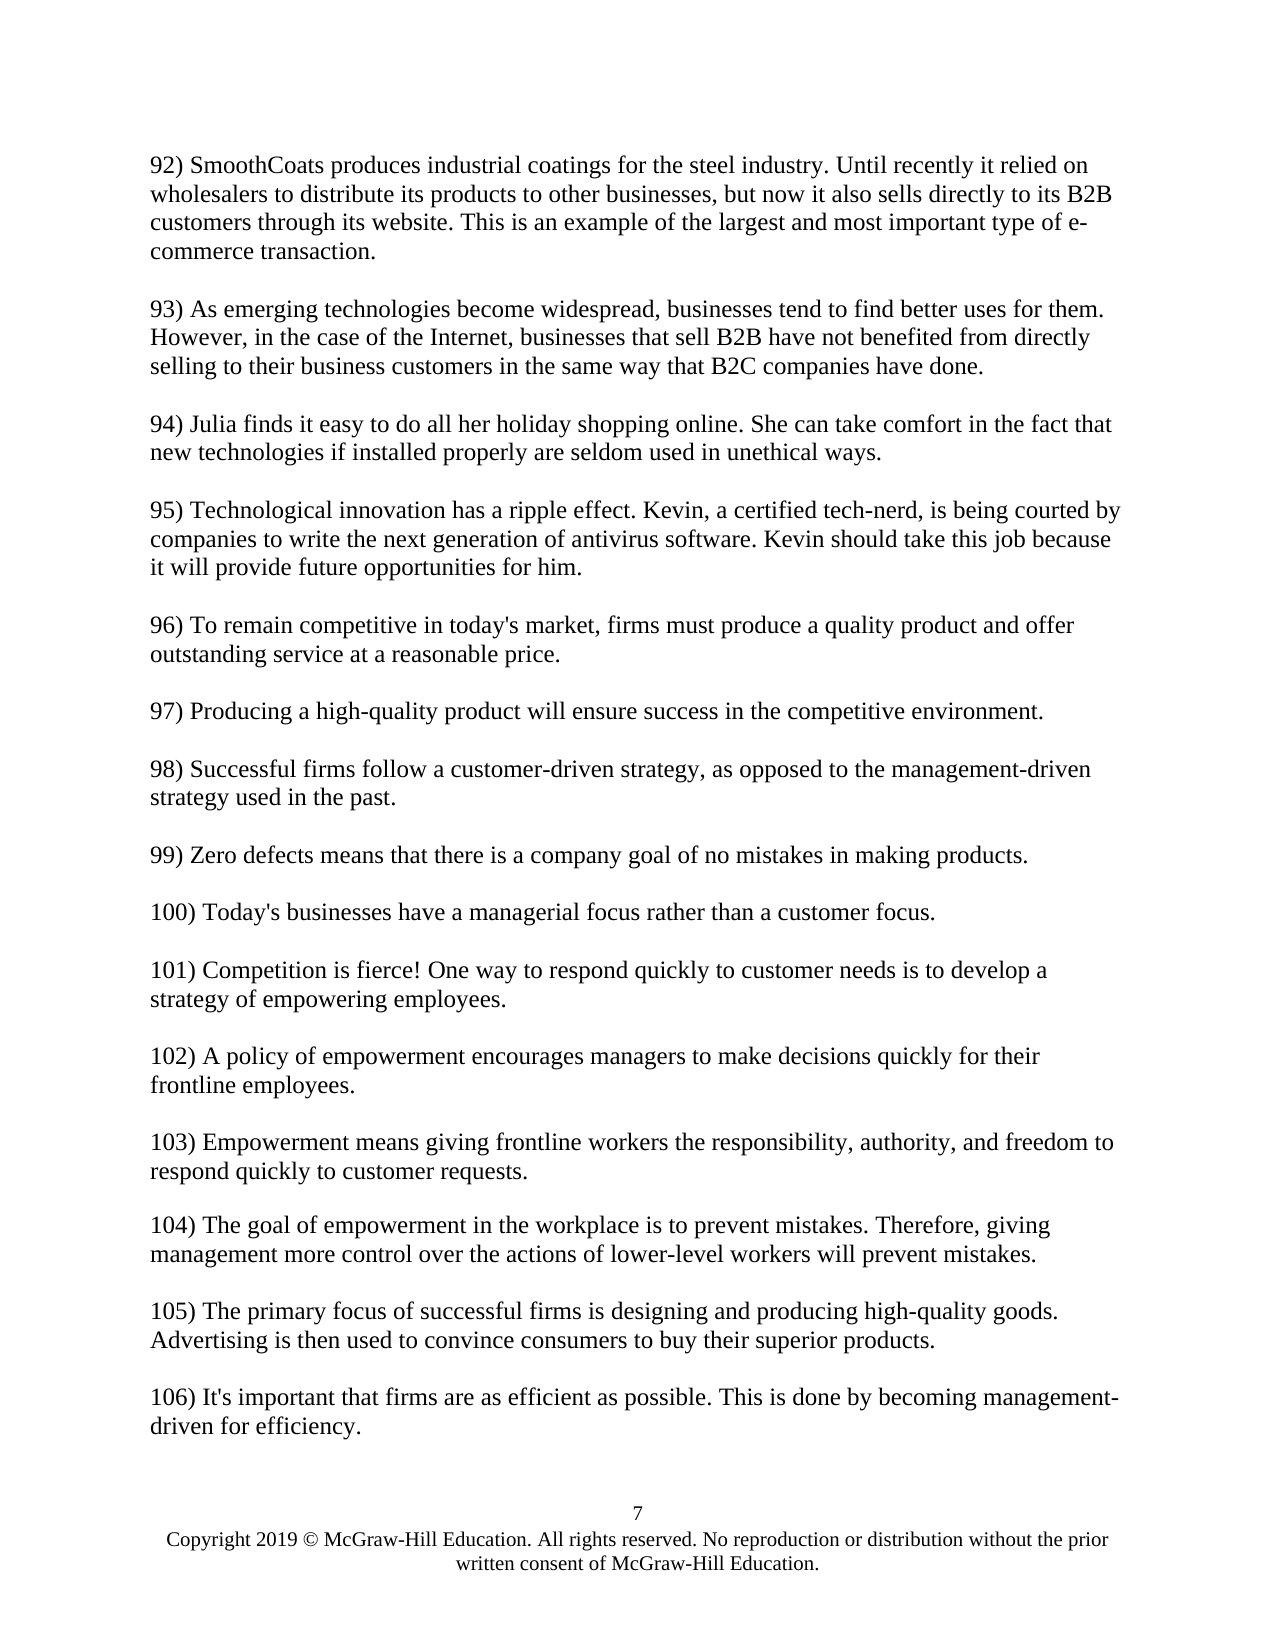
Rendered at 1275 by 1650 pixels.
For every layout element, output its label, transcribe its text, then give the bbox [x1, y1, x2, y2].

text 94) Julia finds it easy to do all her holiday shopping online. She can take comfort in the fact that new technologies if installed properly are seldom used in unethical ways. [150, 409, 1125, 466]
text 92) SmoothCoats produces industrial coatings for the steel industry. Until recently it relied on wholesalers to distribute its products to other businesses, but now it also sells directly to its B2B customers through its website. This is an example of the largest and most important type of e-commerce transaction. [150, 150, 1125, 265]
text 93) As emerging technologies become widespread, businesses tend to find better uses for them. However, in the case of the Internet, businesses that sell B2B have not benefited from directly selling to their business customers in the same way that B2C companies have done. [150, 294, 1125, 380]
text 95) Technological innovation has a ripple effect. Kevin, a certified tech-nerd, is being courted by companies to write the next generation of antivirus software. Kevin should take this job because it will provide future opportunities for him. [150, 495, 1125, 581]
text 102) A policy of empowerment encourages managers to make decisions quickly for their frontline employees. [150, 1041, 1125, 1099]
text 106) It's important that firms are as efficient as possible. This is done by becoming management-driven for efficiency. [150, 1382, 1125, 1440]
text 104) The goal of empowerment in the workplace is to prevent mistakes. Therefore, giving management more control over the actions of lower-level workers will prevent mistakes. [150, 1210, 1125, 1267]
text 103) Empowerment means giving frontline workers the responsibility, authority, and freedom to respond quickly to customer requests. [150, 1127, 1125, 1185]
text 98) Successful firms follow a customer-driven strategy, as opposed to the management-driven strategy used in the past. [150, 754, 1125, 811]
text 97) Producing a high-quality product will ensure success in the competitive environment. [150, 696, 1125, 725]
text 105) The primary focus of successful firms is designing and producing high-quality goods. Advertising is then used to convince consumers to buy their superior products. [150, 1296, 1125, 1354]
text 99) Zero defects means that there is a company goal of no mistakes in making products. [150, 840, 1125, 869]
text 101) Competition is fierce! One way to respond quickly to customer needs is to develop a strategy of empowering employees. [150, 955, 1125, 1012]
text 100) Today's businesses have a managerial focus rather than a customer focus. [150, 897, 1125, 926]
text 96) To remain competitive in today's market, firms must produce a quality product and offer outstanding service at a reasonable price. [150, 610, 1125, 667]
